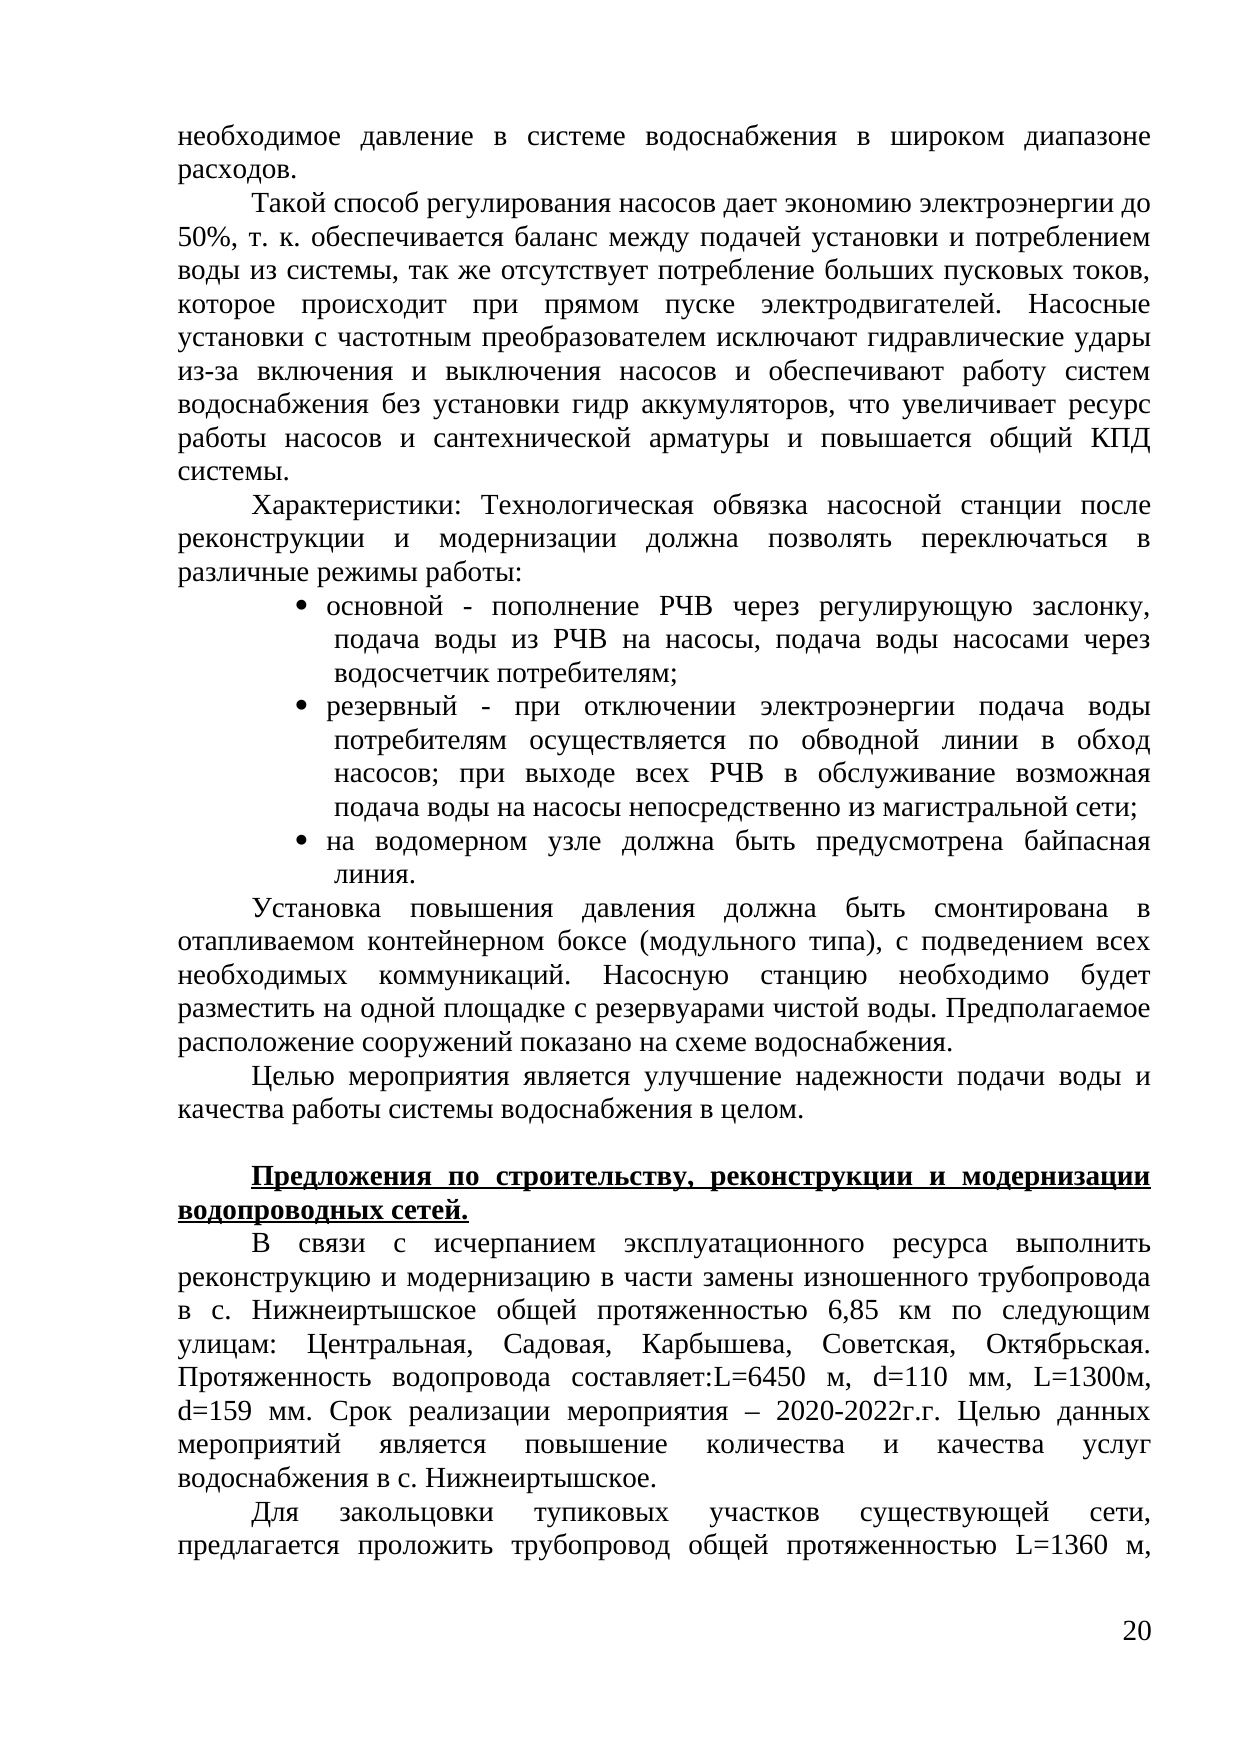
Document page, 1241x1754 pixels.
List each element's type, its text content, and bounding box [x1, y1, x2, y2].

text Целью мероприятия является улучшение надежности подачи воды и качества работы системы водоснабжения в целом. [177, 1058, 1152, 1125]
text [177, 1494, 1152, 1561]
text Характеристики: Технологическая обвязка насосной станции после реконструкции и модернизации должна позволять переключаться в различные режимы работы: [177, 487, 1152, 588]
list основной - пополнение РЧВ через регулирующую заслонку, подача воды из РЧВ на насосы, подача воды насосами через водосчетчик потребителям; [296, 588, 1152, 688]
list резервный - при отключении электроэнергии подача воды потребителям осуществляется по обводной линии в обход насосов; при выходе всех РЧВ в обслуживание возможная подача воды на насосы непосредственно из магистральной сети; [296, 688, 1152, 823]
list на водомерном узле должна быть предусмотрена байпасная линия. [296, 823, 1152, 890]
text В связи с исчерпанием эксплуатационного ресурса выполнить реконструкцию и модернизацию в части замены изношенного трубопровода в с. Нижнеиртышское общей протяженностью 6,85 км по следующим улицам: Центральная, Садовая, Карбышева, Советская, Октябрьская. Протяженность водопровода составляет:L=6450 м, d=110 мм, L=1300м, d=159 мм. Срок реализации мероприятия – 2020-2022г.г. Целью данных мероприятий является повышение количества и качества услуг водоснабжения в с. Нижнеиртышское. [177, 1225, 1152, 1494]
text Такой способ регулирования насосов дает экономию электроэнергии до 50%, т. к. обеспечивается баланс между подачей установки и потреблением воды из системы, так же отсутствует потребление больших пусковых токов, которое происходит при прямом пуске электродвигателей. Насосные установки с частотным преобразователем исключают гидравлические удары из-за включения и выключения насосов и обеспечивают работу систем водоснабжения без установки гидр аккумуляторов, что увеличивает ресурс работы насосов и сантехнической арматуры и повышается общий КПД системы. [177, 185, 1152, 487]
text Установка повышения давления должна быть смонтирована в отапливаемом контейнерном боксе (модульного типа), с подведением всех необходимых коммуникаций. Насосную станцию необходимо будет разместить на одной площадке с резервуарами чистой воды. Предполагаемое расположение сооружений показано на схеме водоснабжения. [177, 890, 1152, 1058]
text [177, 118, 1152, 185]
text Предложения по строительству, реконструкции и модернизации водопроводных сетей. [177, 1158, 1152, 1225]
